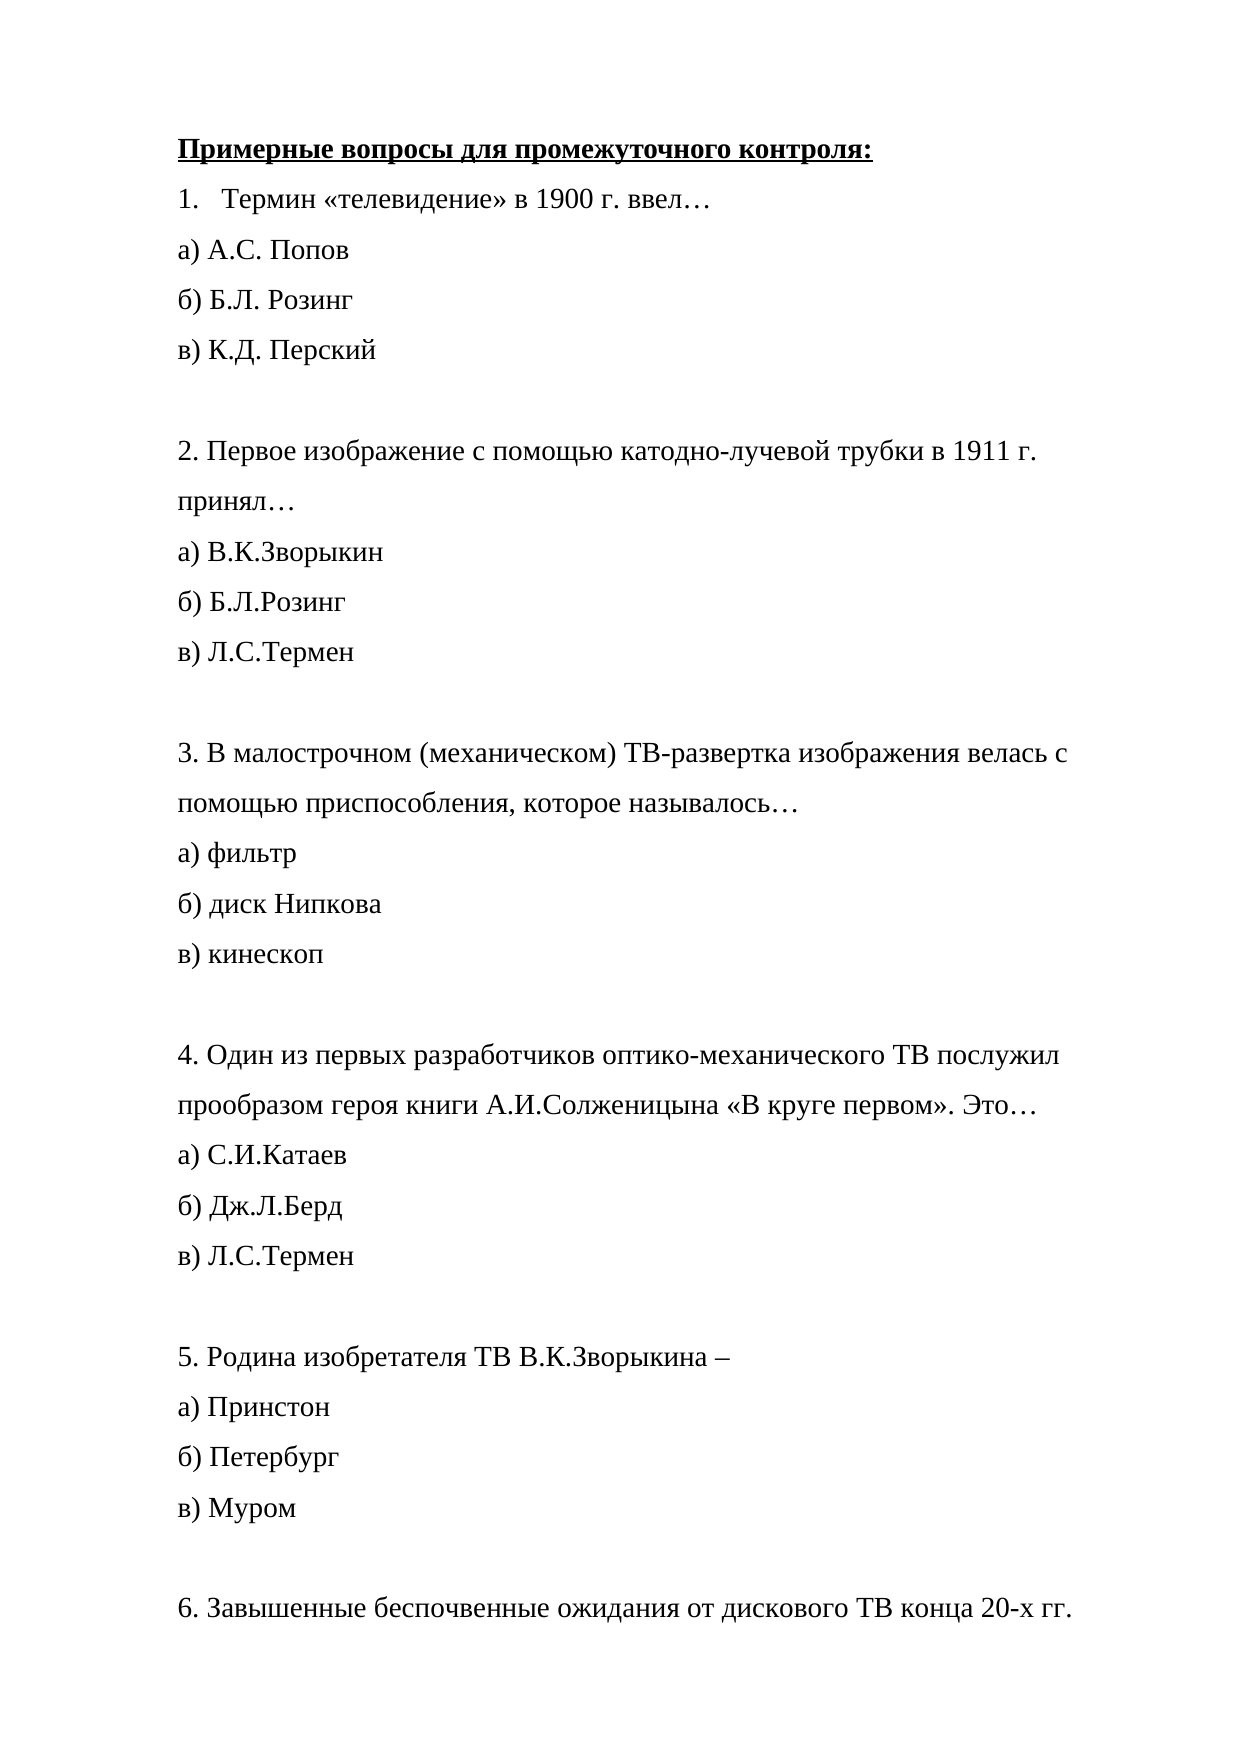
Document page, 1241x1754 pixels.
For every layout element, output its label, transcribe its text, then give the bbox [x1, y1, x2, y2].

text 5. Родина изобретателя ТВ В.К.Зворыкина – [177, 1339, 1152, 1372]
text б) Б.Л. Розинг [177, 282, 1152, 316]
text б) Петербург [177, 1439, 1152, 1473]
text Примерные вопросы для промежуточного контроля: [177, 131, 1152, 165]
text в) кинескоп [177, 936, 1152, 970]
text б) Дж.Л.Берд [177, 1188, 1152, 1221]
text б) диск Нипкова [177, 886, 1152, 919]
text б) Б.Л.Розинг [177, 584, 1152, 618]
text 1. Термин «телевидение» в 1900 г. ввел… [177, 182, 1152, 215]
text а) А.С. Попов [177, 232, 1152, 265]
text в) Л.С.Термен [177, 1238, 1152, 1272]
text в) Муром [177, 1490, 1152, 1523]
text в) К.Д. Перский [177, 332, 1152, 366]
text а) Принстон [177, 1389, 1152, 1423]
text 2. Первое изображение с помощью катодно-лучевой трубки в 1911 г. принял… [177, 433, 1152, 517]
text а) В.К.Зворыкин [177, 534, 1152, 567]
text 6. Завышенные беспочвенные ожидания от дискового ТВ конца 20-х гг. [177, 1590, 1152, 1624]
text а) С.И.Катаев [177, 1137, 1152, 1171]
text а) фильтр [177, 836, 1152, 869]
text в) Л.С.Термен [177, 634, 1152, 668]
text 4. Один из первых разработчиков оптико-механического ТВ послужил прообразом героя книги А.И.Солженицына «В круге первом». Это… [177, 1037, 1152, 1121]
text 3. В малострочном (механическом) ТВ-развертка изображения велась с помощью приспособления, которое называлось… [177, 735, 1152, 819]
